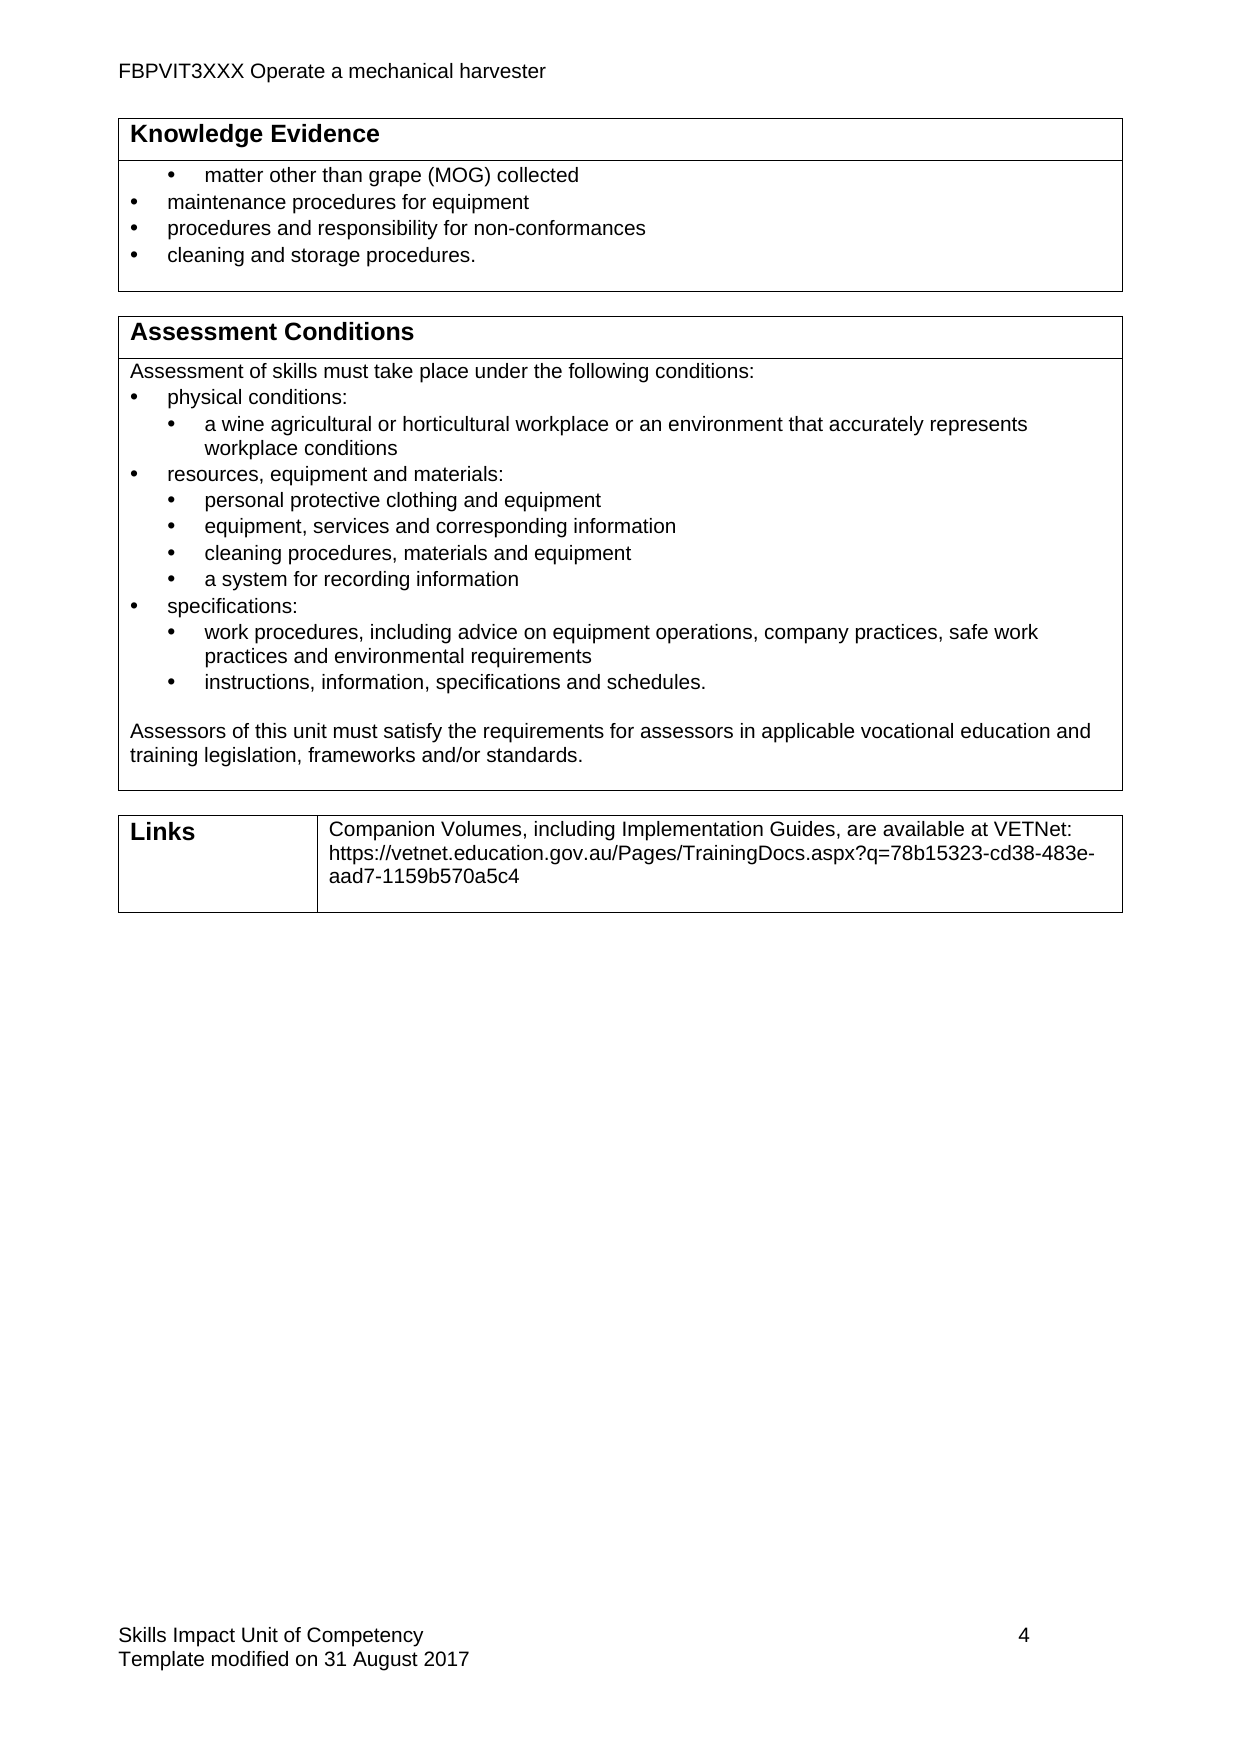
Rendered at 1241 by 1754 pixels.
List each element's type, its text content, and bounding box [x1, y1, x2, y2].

table_header Assessment Conditions [119, 317, 1122, 358]
table_header Knowledge Evidence [119, 119, 1122, 160]
table_cell Assessment of skills must take place under the following conditions: physical conditions: a wine agricultural or horticultural workplace or an environment that accurately represents workplace conditions resources, equipment and materials: personal protective clothing and equipment equipment, services and corresponding information cleaning procedures, materials and equipment a system for recording information specifications: work procedures, including advice on equipment operations, company practices, safe work practices and environmental requirements instructions, information, specifications and schedules. Assessors of this unit must satisfy the requirements for assessors in applicable vocational education and training legislation, frameworks and/or standards. [119, 359, 1122, 790]
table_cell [119, 161, 1122, 291]
table_header Links [119, 816, 317, 912]
table_header Companion Volumes, including Implementation Guides, are available at VETNet: https://vetnet.education.gov.au/Pages/TrainingDocs.aspx?q=78b15323-cd38-483e-aad7-1159b570a5c4 [318, 816, 1122, 912]
